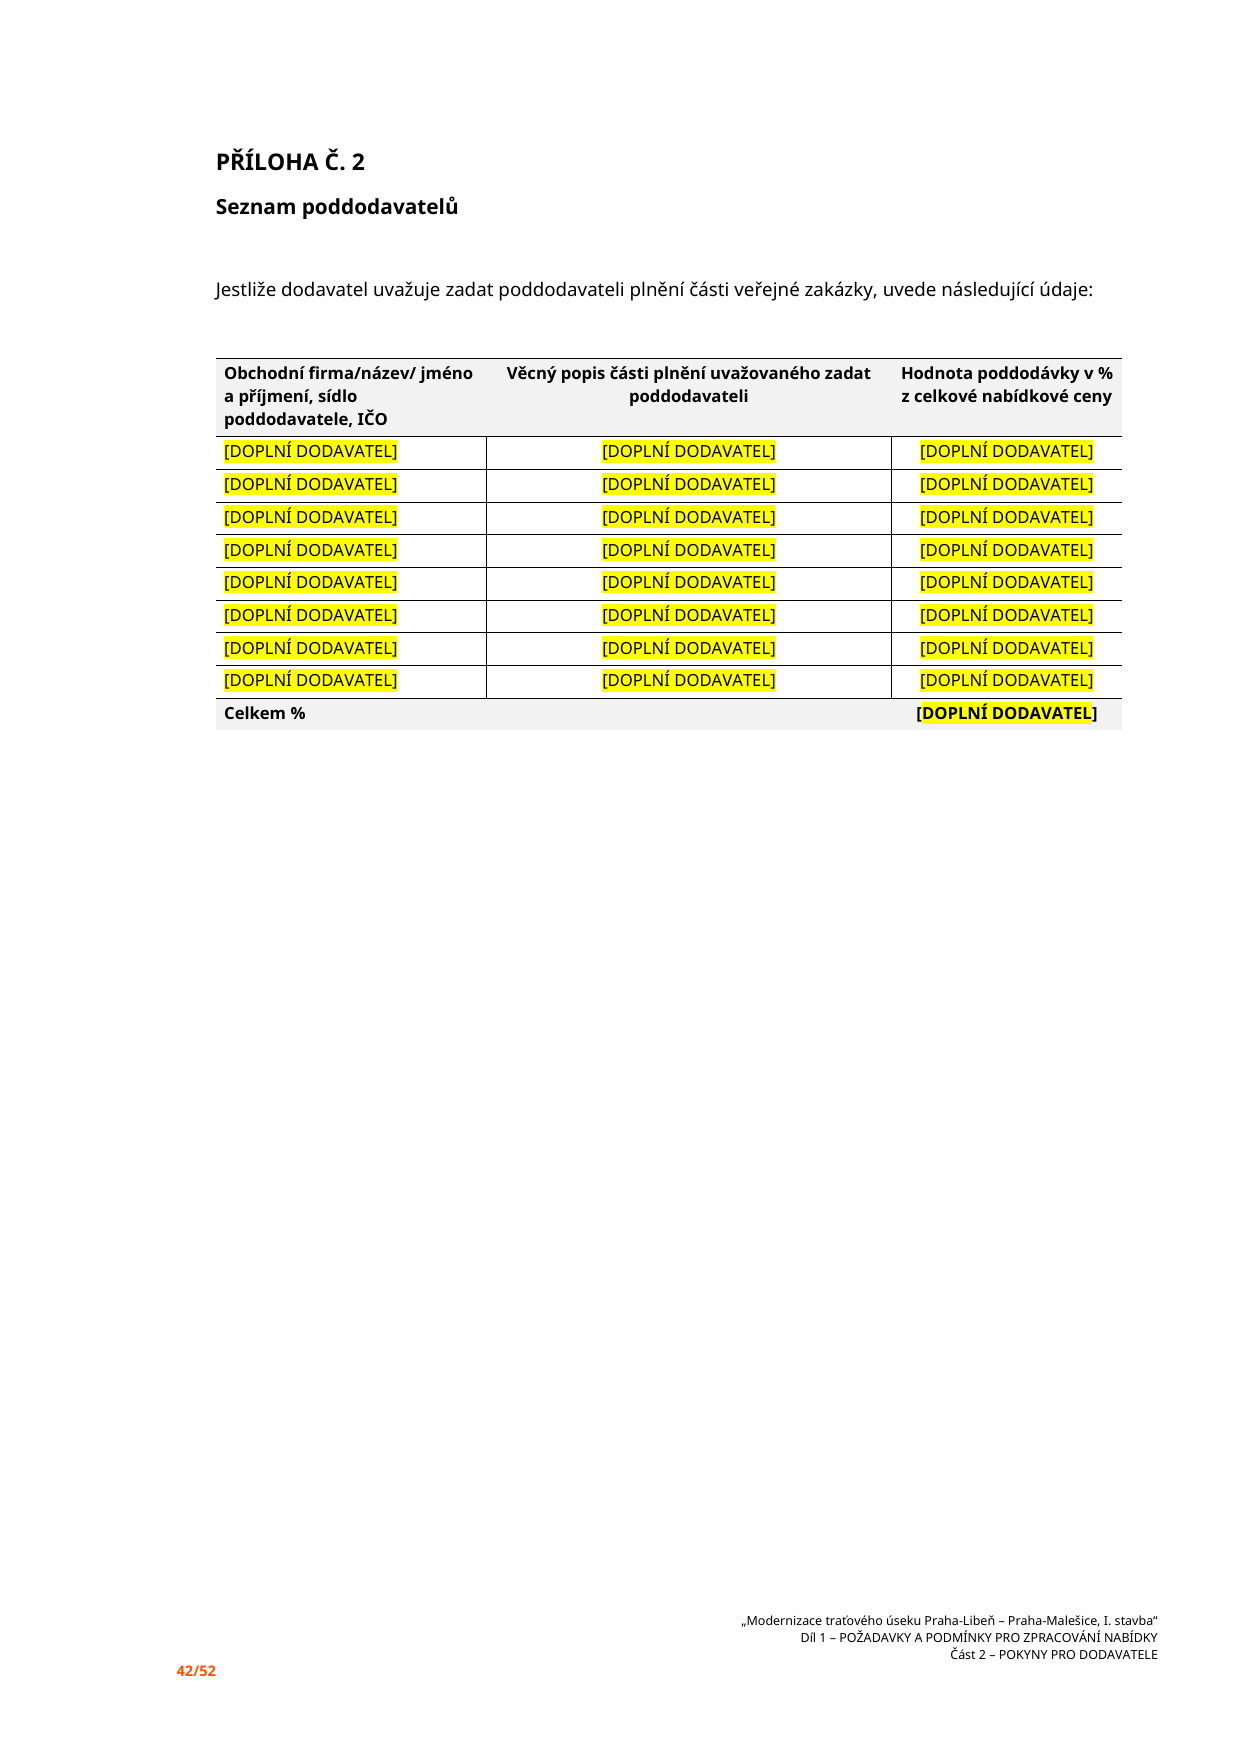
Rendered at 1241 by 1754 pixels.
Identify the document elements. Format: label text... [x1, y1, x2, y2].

table_header Obchodní firma/název/ jméno a příjmení, sídlo poddodavatele, IČO [216, 359, 486, 436]
table_cell [DOPLNÍ DODAVATEL] [487, 535, 891, 567]
table_cell [DOPLNÍ DODAVATEL] [487, 633, 891, 665]
table_cell [DOPLNÍ DODAVATEL] [216, 601, 486, 632]
table_cell [DOPLNÍ DODAVATEL] [892, 633, 1122, 665]
table_cell [DOPLNÍ DODAVATEL] [892, 601, 1122, 632]
table_cell [486, 699, 891, 730]
table_cell Celkem % [216, 699, 486, 730]
table_cell [DOPLNÍ DODAVATEL] [892, 666, 1122, 698]
table_cell [DOPLNÍ DODAVATEL] [892, 503, 1122, 534]
table_cell [DOPLNÍ DODAVATEL] [216, 568, 486, 599]
table_cell [DOPLNÍ DODAVATEL] [892, 437, 1122, 469]
table_cell [DOPLNÍ DODAVATEL] [892, 568, 1122, 599]
table_cell [DOPLNÍ DODAVATEL] [892, 470, 1122, 501]
table_cell [DOPLNÍ DODAVATEL] [487, 503, 891, 534]
table_header Věcný popis části plnění uvažovaného zadat poddodavateli [486, 359, 891, 436]
table_cell [DOPLNÍ DODAVATEL] [487, 470, 891, 501]
text Seznam poddodavatelů [216, 192, 1122, 221]
text Jestliže dodavatel uvažuje zadat poddodavateli plnění části veřejné zakázky, uvede následující údaje: [216, 277, 1122, 302]
table_cell [DOPLNÍ DODAVATEL] [487, 568, 891, 599]
table_cell [DOPLNÍ DODAVATEL] [487, 437, 891, 469]
table_header Hodnota poddodávky v % z celkové nabídkové ceny [891, 359, 1122, 436]
table_cell [DOPLNÍ DODAVATEL] [487, 601, 891, 632]
table_cell [DOPLNÍ DODAVATEL] [216, 503, 486, 534]
table_cell [DOPLNÍ DODAVATEL] [216, 437, 486, 469]
table_cell [DOPLNÍ DODAVATEL] [216, 470, 486, 501]
table_cell [DOPLNÍ DODAVATEL] [216, 633, 486, 665]
table_cell [DOPLNÍ DODAVATEL] [487, 666, 891, 698]
table_cell [DOPLNÍ DODAVATEL] [216, 666, 486, 698]
table_cell [DOPLNÍ DODAVATEL] [892, 535, 1122, 567]
table_cell [DOPLNÍ DODAVATEL] [891, 699, 1122, 730]
table_cell [DOPLNÍ DODAVATEL] [216, 535, 486, 567]
text Příloha č. 2 [216, 146, 1122, 177]
